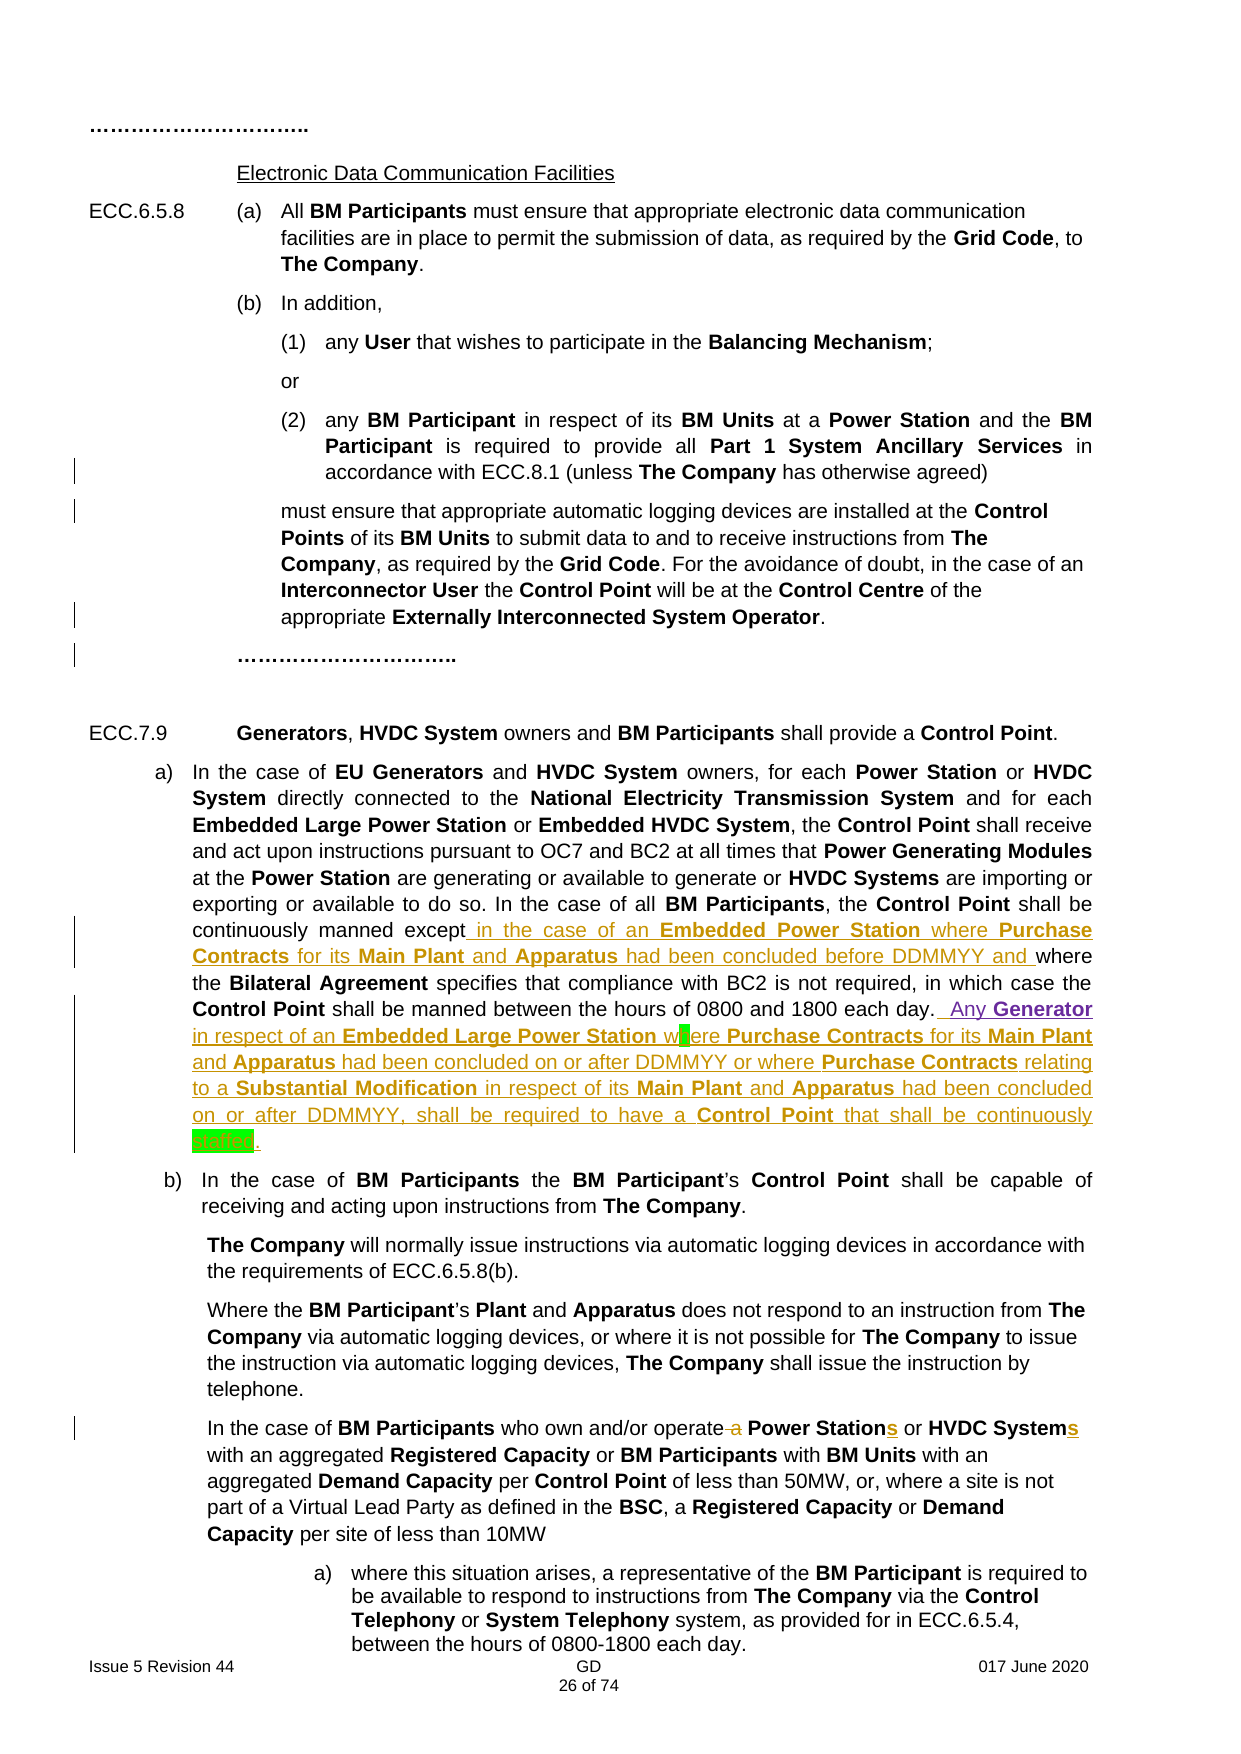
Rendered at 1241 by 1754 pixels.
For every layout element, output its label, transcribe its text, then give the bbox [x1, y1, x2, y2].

text must ensure that appropriate automatic logging devices are installed at the Control Points of its BM Units to submit data to and to receive instructions from The Company, as required by the Grid Code. For the avoidance of doubt, in the case of an Interconnector User the Control Point will be at the Control Centre of the appropriate Externally Interconnected System Operator. [236, 499, 1092, 628]
text ………………………….. [236, 643, 1092, 667]
text or [281, 369, 1092, 393]
text Where the BM Participant’s Plant and Apparatus does not respond to an instruction from The Company via automatic logging devices, or where it is not possible for The Company to issue the instruction via automatic logging devices, The Company shall issue the instruction by telephone. [133, 1298, 1092, 1401]
list where this situation arises, a representative of the BM Participant is required to be available to respond to instructions from The Company via the Control Telephony or System Telephony system, as provided for in ECC.6.5.4, between the hours of 0800-1800 each day. [314, 1560, 1092, 1656]
text Electronic Data Communication Facilities [89, 161, 1092, 184]
list In the case of BM Participants the BM Participant’s Control Point shall be capable of receiving and acting upon instructions from The Company. [164, 1168, 1092, 1218]
text ………………………….. [89, 113, 1092, 137]
text In the case of BM Participants who own and/or operate Power Station or HVDC System with an aggregated Registered Capacity or BM Participants with BM Units with an aggregated Demand Capacity per Control Point of less than 50MW, or, where a site is not part of a Virtual Lead Party as defined in the BSC, a Registered Capacity or Demand Capacity per site of less than 10MW [207, 1416, 1092, 1545]
text ECC.6.5.8 (a) All BM Participants must ensure that appropriate electronic data communication facilities are in place to permit the submission of data, as required by the Grid Code, to The Company. [89, 199, 1092, 276]
text The Company will normally issue instructions via automatic logging devices in accordance with the requirements of ECC.6.5.8(b). [103, 1233, 1092, 1283]
text (1) any User that wishes to participate in the Balancing Mechanism; [281, 330, 1092, 354]
list In the case of EU Generators and HVDC System owners, for each Power Station or HVDC System directly connected to the National Electricity Transmission System and for each Embedded Large Power Station or Embedded HVDC System, the Control Point shall receive and act upon instructions pursuant to OC7 and BC2 at all times that Power Generating Modules at the Power Station are generating or available to generate or HVDC Systems are importing or exporting or available to do so. In the case of all BM Participants, the Control Point shall be continuously manned exceptwhere the Bilateral Agreement specifies that compliance with BC2 is not required, in which case the Control Point shall be manned between the hours of 0800 and 1800 each day. [154, 760, 1092, 1153]
text ECC.7.9 Generators, HVDC System owners and BM Participants shall provide a Control Point. [89, 721, 1092, 745]
text (2) any BM Participant in respect of its BM Units at a Power Station and the BM Participant is required to provide all Part 1 System Ancillary Services in accordance with ECC.8.1 (unless The Company has otherwise agreed) [281, 407, 1092, 484]
text (b) In addition, [236, 291, 1092, 315]
